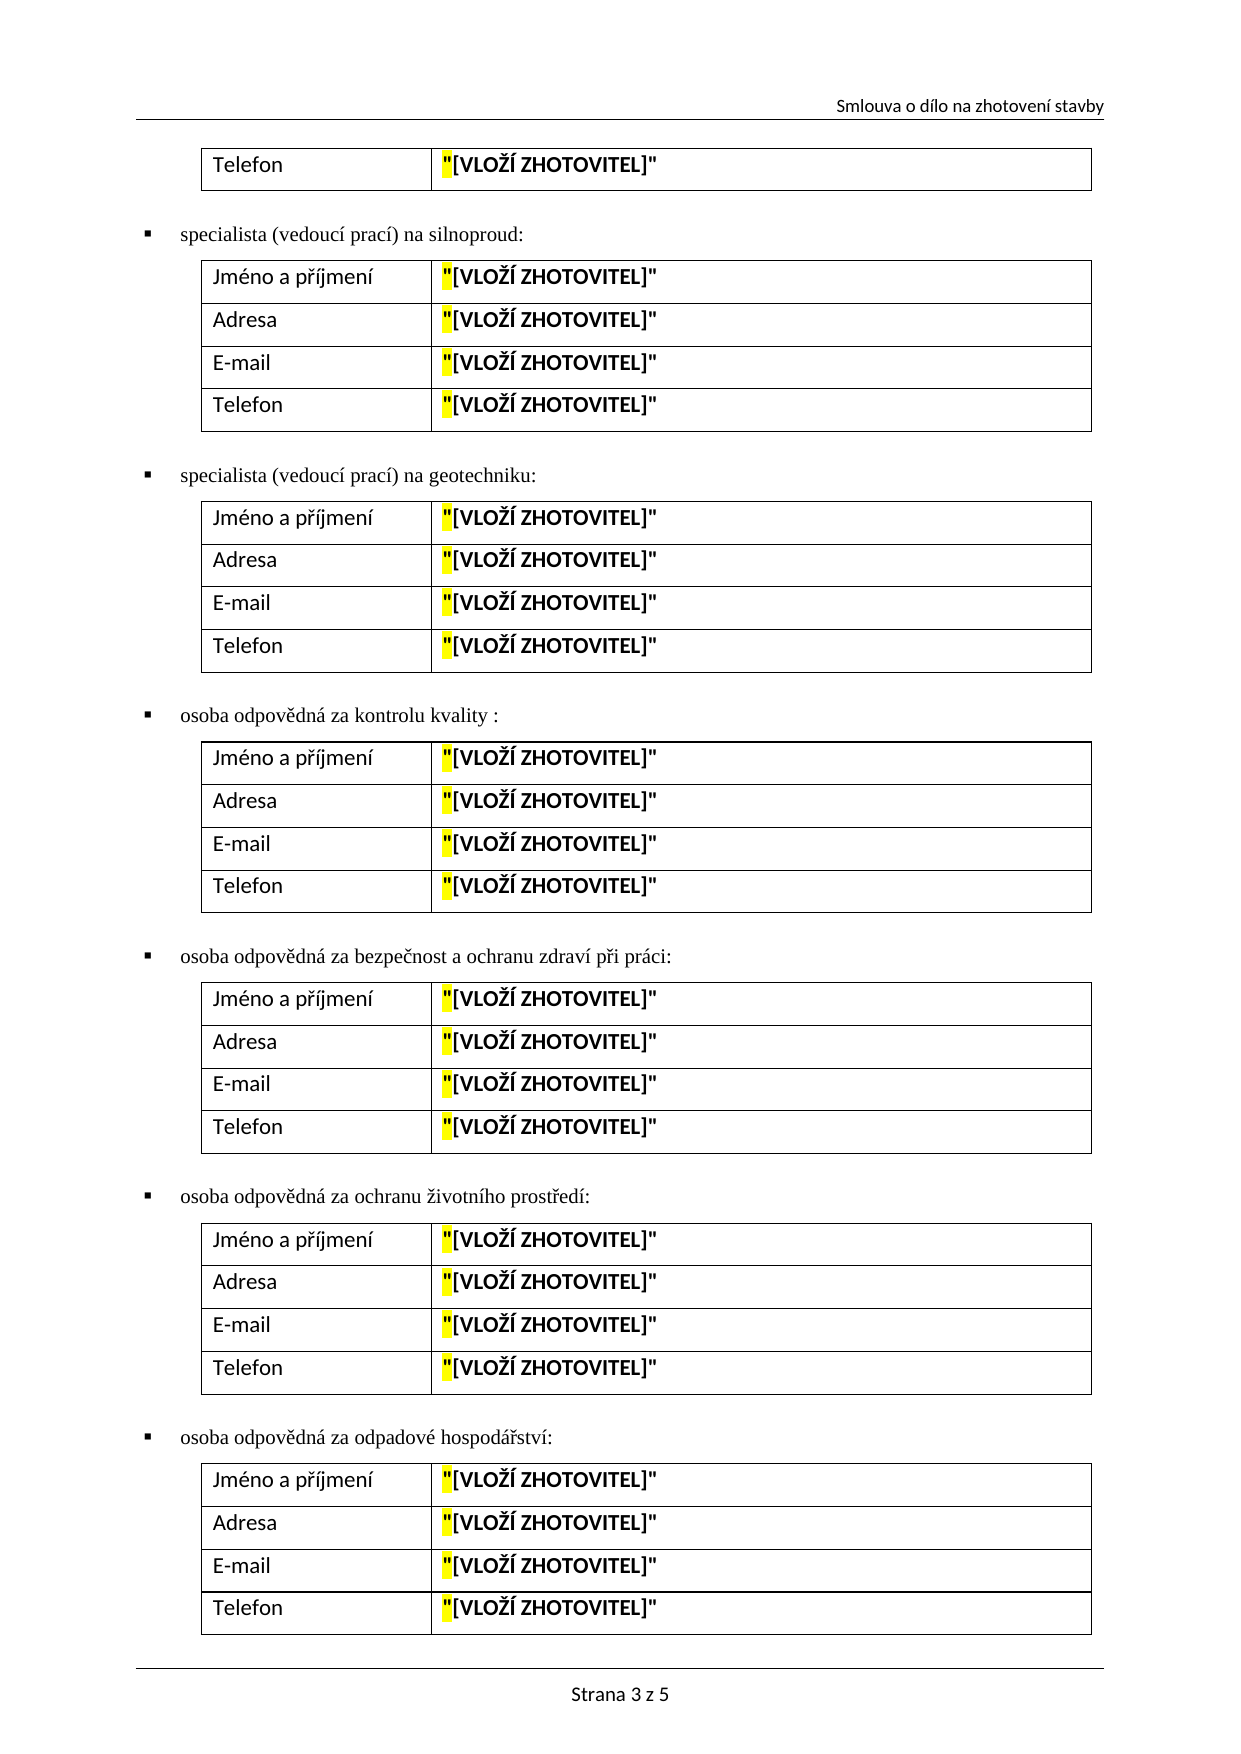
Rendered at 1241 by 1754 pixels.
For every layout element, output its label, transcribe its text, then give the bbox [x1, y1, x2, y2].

table_header [432, 983, 1091, 1025]
table_cell Adresa [202, 304, 431, 346]
table_cell [432, 1309, 1091, 1351]
table_header [432, 743, 1091, 784]
table_cell E-mail [202, 1069, 431, 1110]
table_cell [432, 1550, 1091, 1591]
table_header [432, 1224, 1091, 1265]
table_cell Telefon [202, 871, 431, 912]
table_cell Adresa [202, 545, 431, 586]
table_cell [432, 828, 1091, 869]
table_cell [432, 1266, 1091, 1308]
table_cell Telefon [202, 630, 431, 672]
table_cell [432, 1111, 1091, 1153]
table_header [432, 1464, 1091, 1506]
table_cell [432, 1507, 1091, 1549]
table_cell E-mail [202, 828, 431, 869]
table_cell [432, 545, 1091, 586]
table_cell [432, 1069, 1091, 1110]
table_cell Adresa [202, 1026, 431, 1067]
table_cell [432, 587, 1091, 629]
table_header Jméno a příjmení [202, 261, 431, 303]
table_cell [432, 347, 1091, 388]
table_cell Telefon [202, 1593, 431, 1634]
list osoba odpovědná za ochranu životního prostředí: [143, 1179, 1104, 1210]
table_cell Adresa [202, 1266, 431, 1308]
table_cell Telefon [202, 389, 431, 431]
table_header [432, 502, 1091, 543]
table_cell E-mail [202, 587, 431, 629]
table_cell Telefon [202, 149, 431, 190]
list osoba odpovědná za bezpečnost a ochranu zdraví při práci: [143, 938, 1104, 969]
table_cell E-mail [202, 347, 431, 388]
table_cell [432, 304, 1091, 346]
table_cell [432, 1352, 1091, 1393]
table_cell [432, 630, 1091, 672]
table_cell [432, 871, 1091, 912]
list osoba odpovědná za kontrolu kvality : [143, 698, 1104, 729]
table_header Jméno a příjmení [202, 983, 431, 1025]
table_cell Adresa [202, 785, 431, 827]
table_cell Telefon [202, 1352, 431, 1393]
list osoba odpovědná za odpadové hospodářství: [143, 1419, 1104, 1451]
list specialista (vedoucí prací) na silnoproud: [143, 216, 1104, 248]
table_cell [432, 389, 1091, 431]
table_cell E-mail [202, 1550, 431, 1591]
table_header [432, 261, 1091, 303]
table_header Jméno a příjmení [202, 743, 431, 784]
table_header Jméno a příjmení [202, 1224, 431, 1265]
table_cell E-mail [202, 1309, 431, 1351]
table_cell [432, 1593, 1091, 1634]
table_cell [432, 785, 1091, 827]
table_cell Telefon [202, 1111, 431, 1153]
table_header Jméno a příjmení [202, 1464, 431, 1506]
table_header Jméno a příjmení [202, 502, 431, 543]
table_cell Adresa [202, 1507, 431, 1549]
table_cell [432, 1026, 1091, 1067]
table_cell [432, 149, 1091, 190]
list specialista (vedoucí prací) na geotechniku: [143, 457, 1104, 488]
